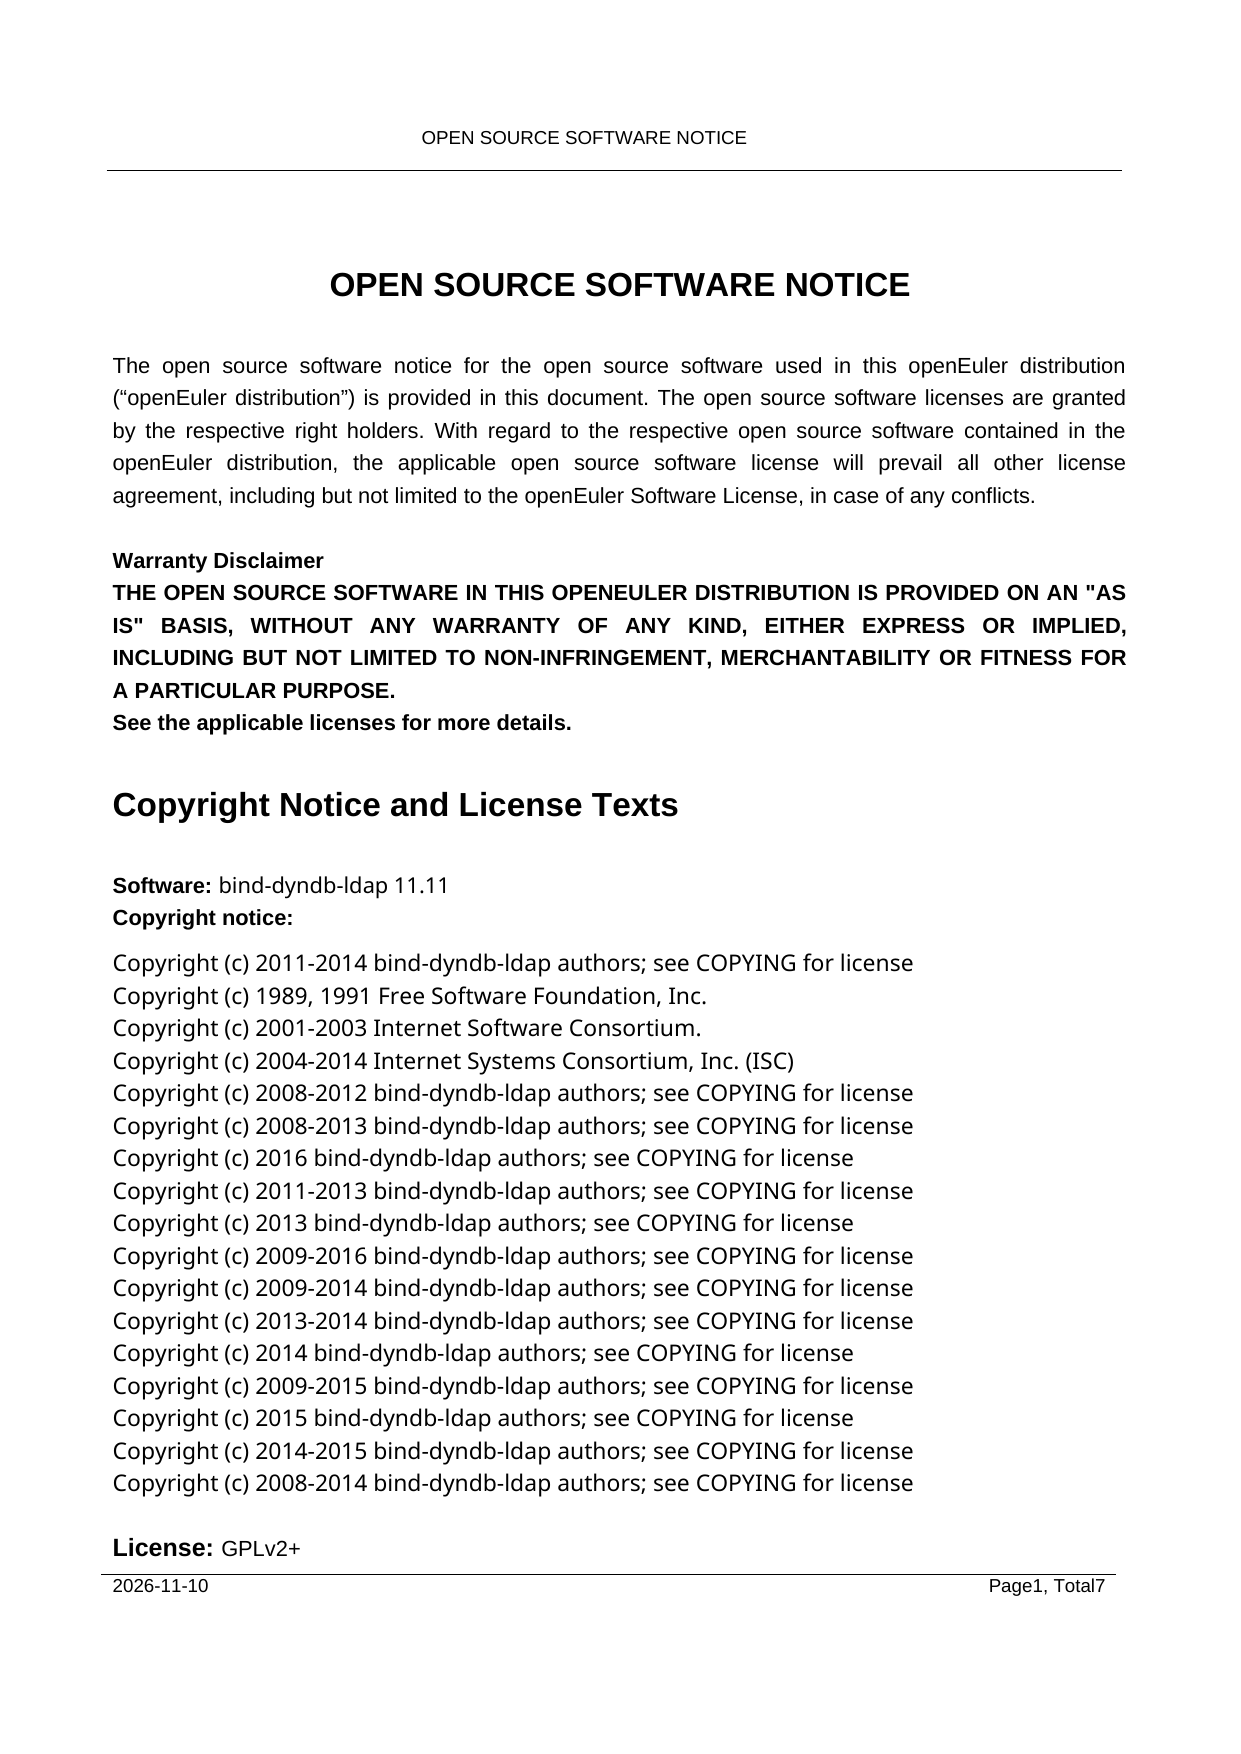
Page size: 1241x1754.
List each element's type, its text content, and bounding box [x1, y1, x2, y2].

text Copyright notice: [112, 901, 1128, 934]
title Software: bind-dyndb-ldap 11.11 [112, 869, 1128, 901]
text Copyright (c) 2011-2014 bind-dyndb-ldap authors; see COPYING for license Copyright (c) 1989, 1991 Free Software Foundation, Inc. Copyright (c) 2001-2003 Internet Software Consortium. Copyright (c) 2004-2014 Internet Systems Consortium, Inc. (ISC) Copyright (c) 2008-2012 bind-dyndb-ldap authors; see COPYING for license Copyright (c) 2008-2013 bind-dyndb-ldap authors; see COPYING for license Copyright (c) 2016 bind-dyndb-ldap authors; see COPYING for license Copyright (c) 2011-2013 bind-dyndb-ldap authors; see COPYING for license Copyright (c) 2013 bind-dyndb-ldap authors; see COPYING for license Copyright (c) 2009-2016 bind-dyndb-ldap authors; see COPYING for license Copyright (c) 2009-2014 bind-dyndb-ldap authors; see COPYING for license Copyright (c) 2013-2014 bind-dyndb-ldap authors; see COPYING for license Copyright (c) 2014 bind-dyndb-ldap authors; see COPYING for license Copyright (c) 2009-2015 bind-dyndb-ldap authors; see COPYING for license Copyright (c) 2015 bind-dyndb-ldap authors; see COPYING for license Copyright (c) 2014-2015 bind-dyndb-ldap authors; see COPYING for license Copyright (c) 2008-2014 bind-dyndb-ldap authors; see COPYING for license [112, 947, 1128, 1532]
text Warranty Disclaimer [112, 544, 1128, 576]
text The open source software notice for the open source software used in this openEuler distribution (“openEuler distribution”) is provided in this document. The open source software licenses are granted by the respective right holders. With regard to the respective open source software contained in the openEuler distribution, the applicable open source software license will prevail all other license agreement, including but not limited to the openEuler Software License, in case of any conflicts. [112, 349, 1128, 511]
text THE OPEN SOURCE SOFTWARE IN THIS OPENEULER DISTRIBUTION IS PROVIDED ON AN "AS IS" BASIS, WITHOUT ANY WARRANTY OF ANY KIND, EITHER EXPRESS OR IMPLIED, INCLUDING BUT NOT LIMITED TO NON-INFRINGEMENT, MERCHANTABILITY OR FITNESS FOR A PARTICULAR PURPOSE. See the applicable licenses for more details. [112, 576, 1128, 739]
text OPEN SOURCE SOFTWARE NOTICE [112, 251, 1128, 316]
text Copyright Notice and License Texts [112, 771, 1128, 836]
text License: GPLv2+ [112, 1532, 1128, 1564]
